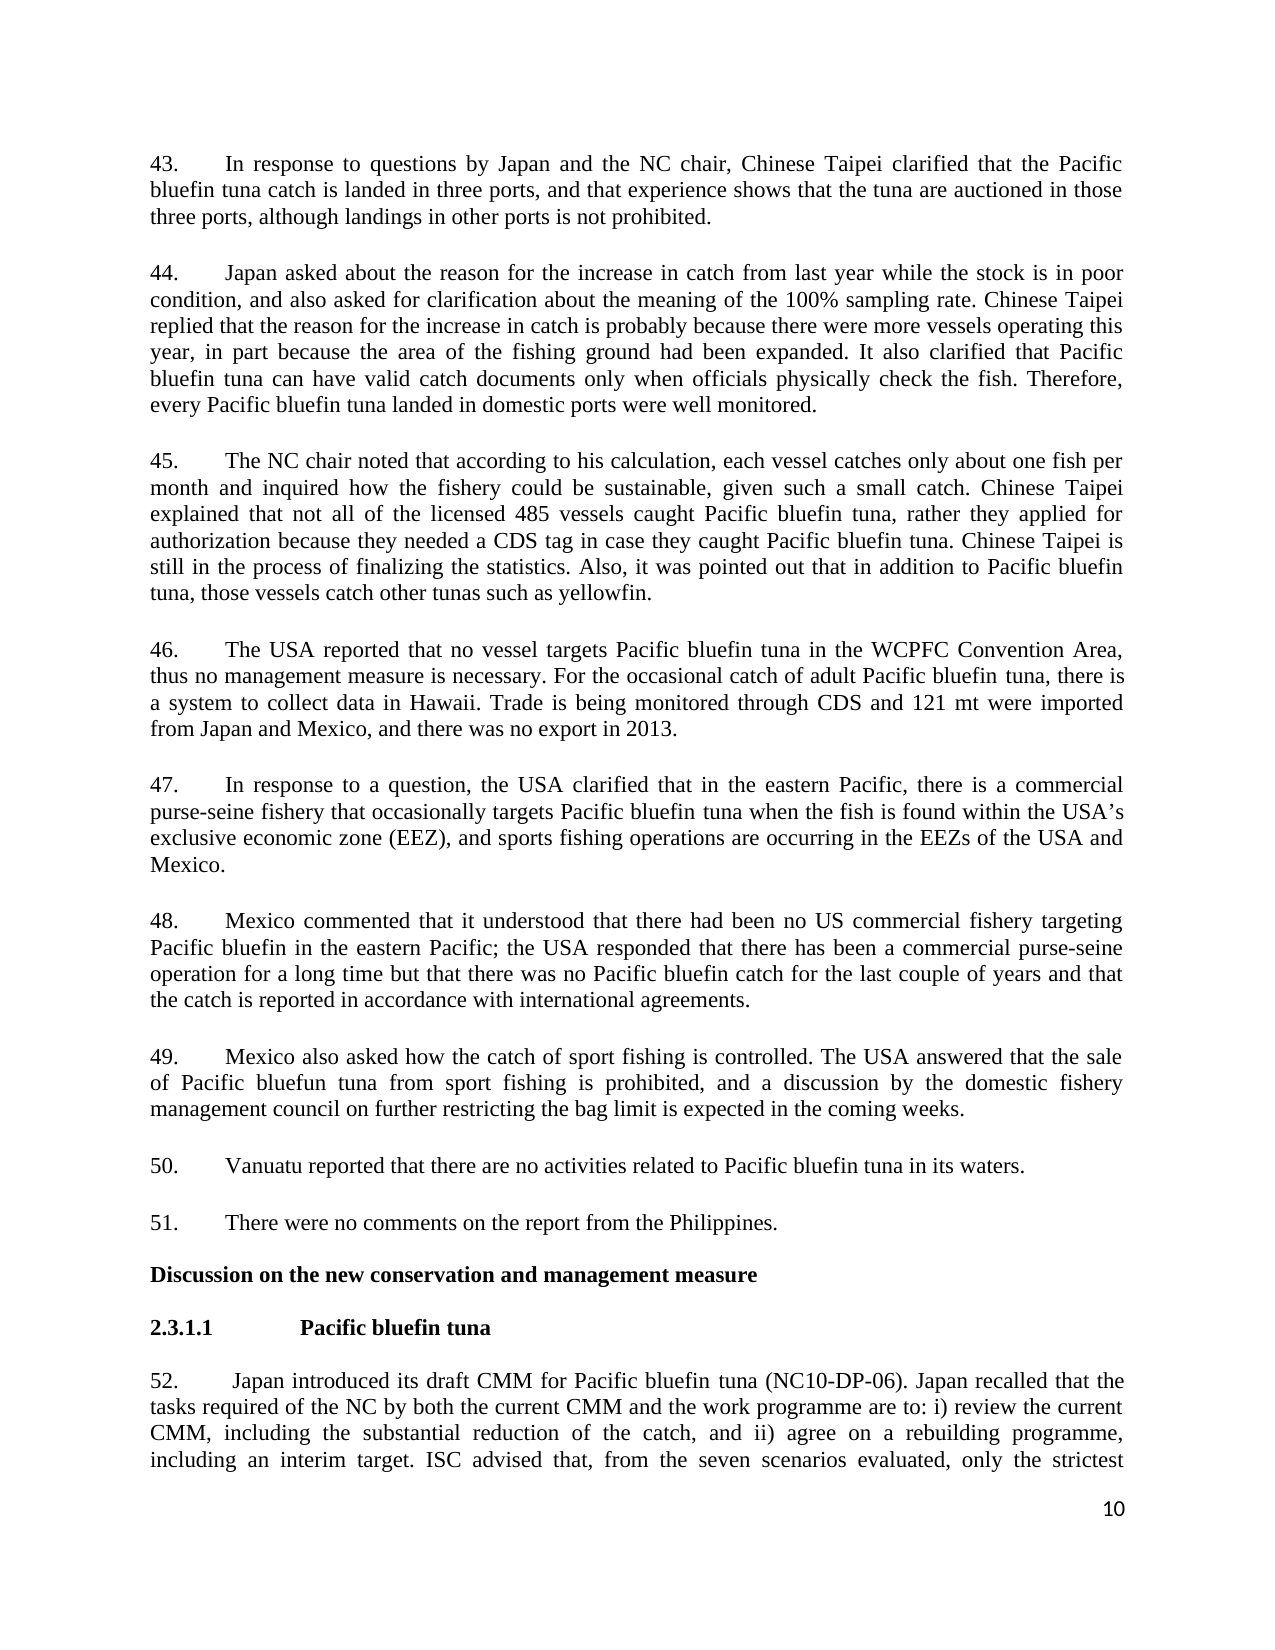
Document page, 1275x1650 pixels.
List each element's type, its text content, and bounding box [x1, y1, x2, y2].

list There were no comments on the report from the Philippines. [150, 1209, 1125, 1235]
list Vanuatu reported that there are no activities related to Pacific bluefin tuna in its waters. [150, 1152, 1125, 1178]
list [150, 1367, 1125, 1472]
list Japan asked about the reason for the increase in catch from last year while the stock is in poor condition, and also asked for clarification about the meaning of the 100% sampling rate. Chinese Taipei replied that the reason for the increase in catch is probably because there were more vessels operating this year, in part because the area of the fishing ground had been expanded. It also clarified that Pacific bluefin tuna can have valid catch documents only when officials physically check the fish. Therefore, every Pacific bluefin tuna landed in domestic ports were well monitored. [150, 259, 1125, 417]
list The NC chair noted that according to his calculation, each vessel catches only about one fish per month and inquired how the fishery could be sustainable, given such a small catch. Chinese Taipei explained that not all of the licensed 485 vessels caught Pacific bluefin tuna, rather they applied for authorization because they needed a CDS tag in case they caught Pacific bluefin tuna. Chinese Taipei is still in the process of finalizing the statistics. Also, it was pointed out that in addition to Pacific bluefin tuna, those vessels catch other tunas such as yellowfin. [150, 448, 1125, 606]
list Mexico commented that it understood that there had been no US commercial fishery targeting Pacific bluefin in the eastern Pacific; the USA responded that there has been a commercial purse-seine operation for a long time but that there was no Pacific bluefin catch for the last couple of years and that the catch is reported in accordance with international agreements. [150, 907, 1125, 1013]
list In response to a question, the USA clarified that in the eastern Pacific, there is a commercial purse-seine fishery that occasionally targets Pacific bluefin tuna when the fish is found within the USA’s exclusive economic zone (EEZ), and sports fishing operations are occurring in the EEZs of the USA and Mexico. [150, 772, 1125, 877]
list The USA reported that no vessel targets Pacific bluefin tuna in the WCPFC Convention Area, thus no management measure is necessary. For the occasional catch of adult Pacific bluefin tuna, there is a system to collect data in Hawaii. Trade is being monitored through CDS and 121 mt were imported from Japan and Mexico, and there was no export in 2013. [150, 636, 1125, 741]
text Discussion on the new conservation and management measure [150, 1261, 1125, 1288]
list In response to questions by Japan and the NC chair, Chinese Taipei clarified that the Pacific bluefin tuna catch is landed in three ports, and that experience shows that the tuna are auctioned in those three ports, although landings in other ports is not prohibited. [150, 150, 1125, 229]
list Pacific bluefin tuna [150, 1314, 1125, 1340]
list Mexico also asked how the catch of sport fishing is controlled. The USA answered that the sale of Pacific bluefun tuna from sport fishing is prohibited, and a discussion by the domestic fishery management council on further restricting the bag limit is expected in the coming weeks. [150, 1043, 1125, 1122]
